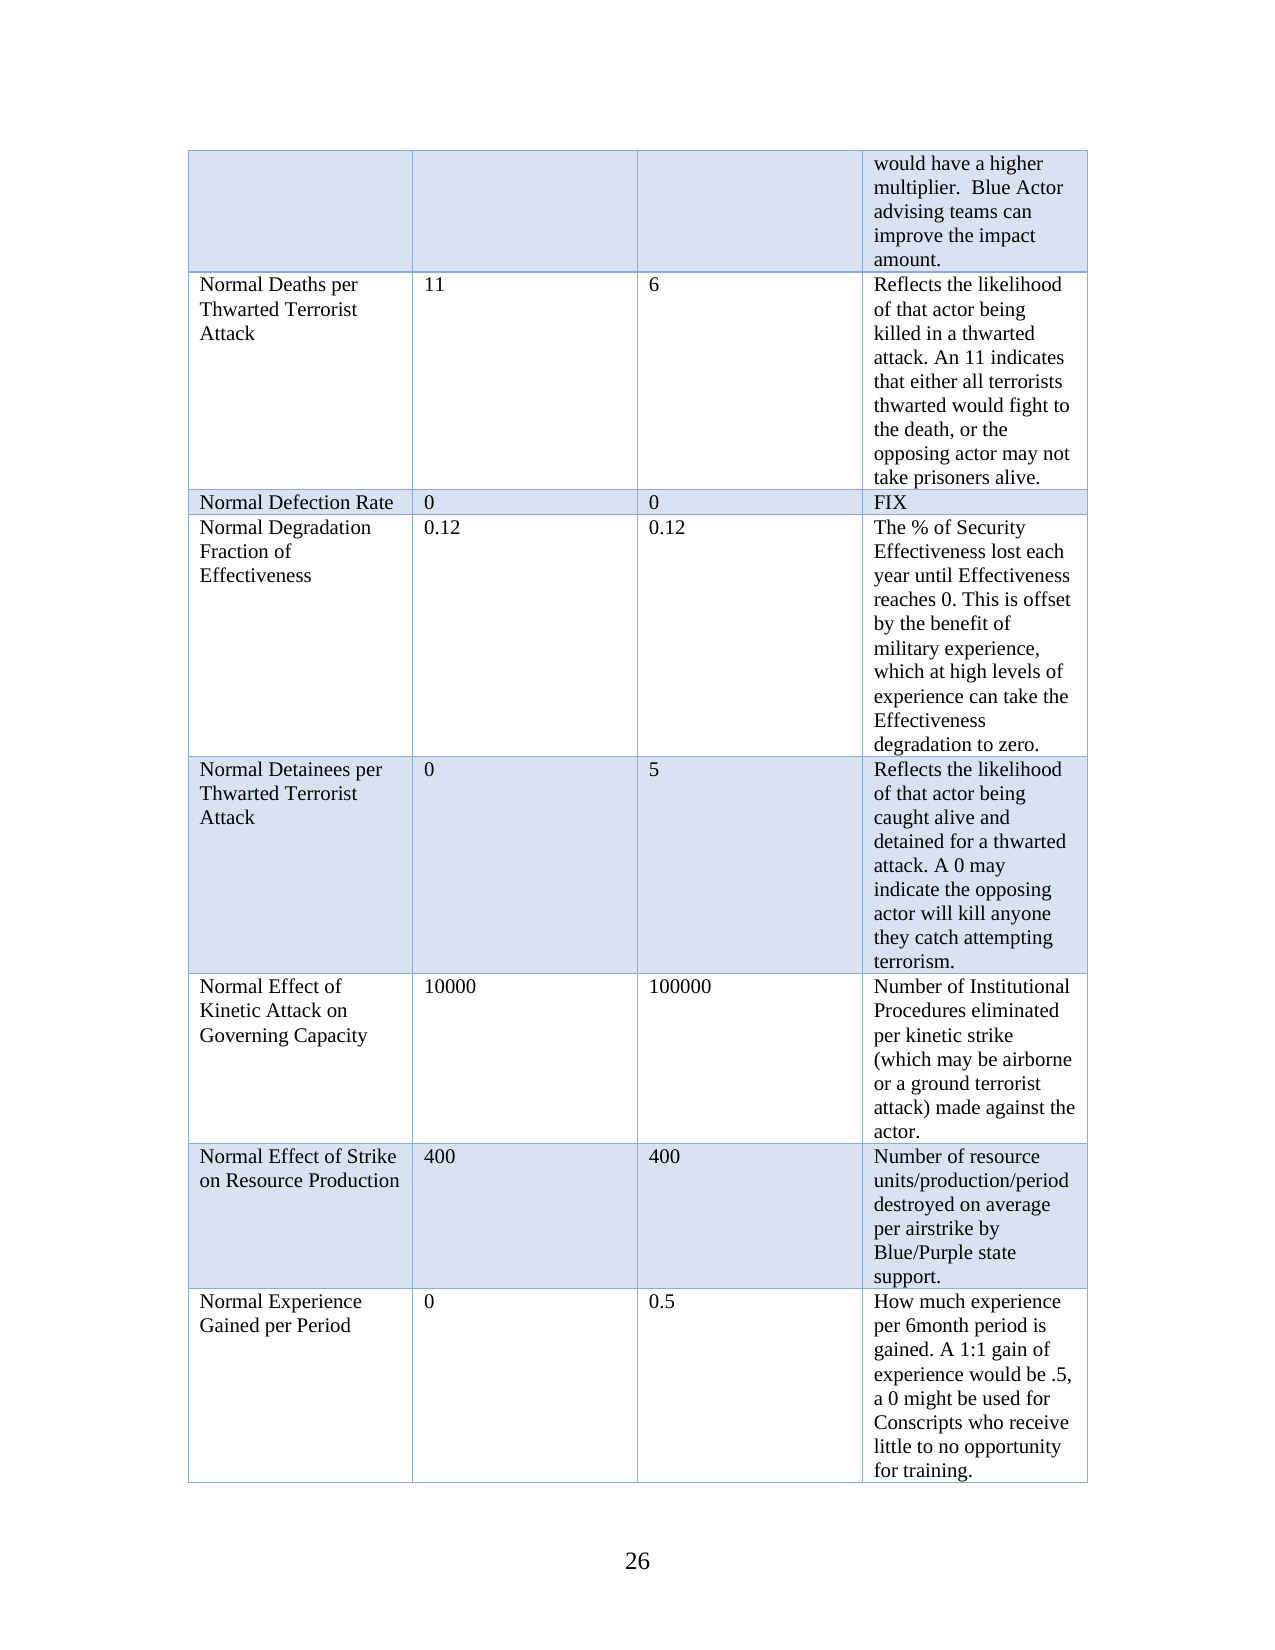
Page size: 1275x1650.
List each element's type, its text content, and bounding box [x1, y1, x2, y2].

table_cell Normal Defection Rate [189, 490, 412, 514]
table_cell The % of Security Effectiveness lost each year until Effectiveness reaches 0. This is offset by the benefit of military experience, which at high levels of experience can take the Effectiveness degradation to zero. [863, 515, 1087, 756]
table_cell 5 [638, 757, 862, 973]
table_cell 100000 [638, 974, 862, 1143]
table_cell 0 [638, 490, 862, 514]
table_cell 0 [413, 1289, 637, 1482]
table_cell Normal Experience Gained per Period [189, 1289, 412, 1482]
table_cell Number of resource units/production/period destroyed on average per airstrike by Blue/Purple state support. [863, 1144, 1087, 1288]
table_cell How much experience per 6month period is gained. A 1:1 gain of experience would be .5, a 0 might be used for Conscripts who receive little to no opportunity for training. [863, 1289, 1087, 1482]
table_cell Normal Effect of Strike on Resource Production [189, 1144, 412, 1288]
table_cell 0 [413, 490, 637, 514]
table_cell 400 [413, 1144, 637, 1288]
table_cell 1 [413, 151, 637, 271]
table_cell Normal Degradation Fraction of Effectiveness [189, 515, 412, 756]
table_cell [863, 151, 1087, 271]
table_cell 1 [638, 151, 862, 271]
table_cell 400 [638, 1144, 862, 1288]
table_cell FIX [863, 490, 1087, 514]
table_cell 0 [413, 757, 637, 973]
table_cell Number of Institutional Procedures eliminated per kinetic strike (which may be airborne or a ground terrorist attack) made against the actor. [863, 974, 1087, 1143]
table_cell Normal Deaths per Thwarted Terrorist Attack [189, 273, 412, 489]
table_cell 0.12 [413, 515, 637, 756]
table_cell Normal CT Impact [189, 151, 412, 271]
table_cell Normal Effect of Kinetic Attack on Governing Capacity [189, 974, 412, 1143]
table_cell 0.5 [638, 1289, 862, 1482]
table_cell 11 [413, 273, 637, 489]
table_cell Reflects the likelihood of that actor being caught alive and detained for a thwarted attack. A 0 may indicate the opposing actor will kill anyone they catch attempting terrorism. [863, 757, 1087, 973]
table_cell Reflects the likelihood of that actor being killed in a thwarted attack. An 11 indicates that either all terrorists thwarted would fight to the death, or the opposing actor may not take prisoners alive. [863, 273, 1087, 489]
table_cell 6 [638, 273, 862, 489]
table_cell Normal Detainees per Thwarted Terrorist Attack [189, 757, 412, 973]
table_cell 10000 [413, 974, 637, 1143]
table_cell 0.12 [638, 515, 862, 756]
